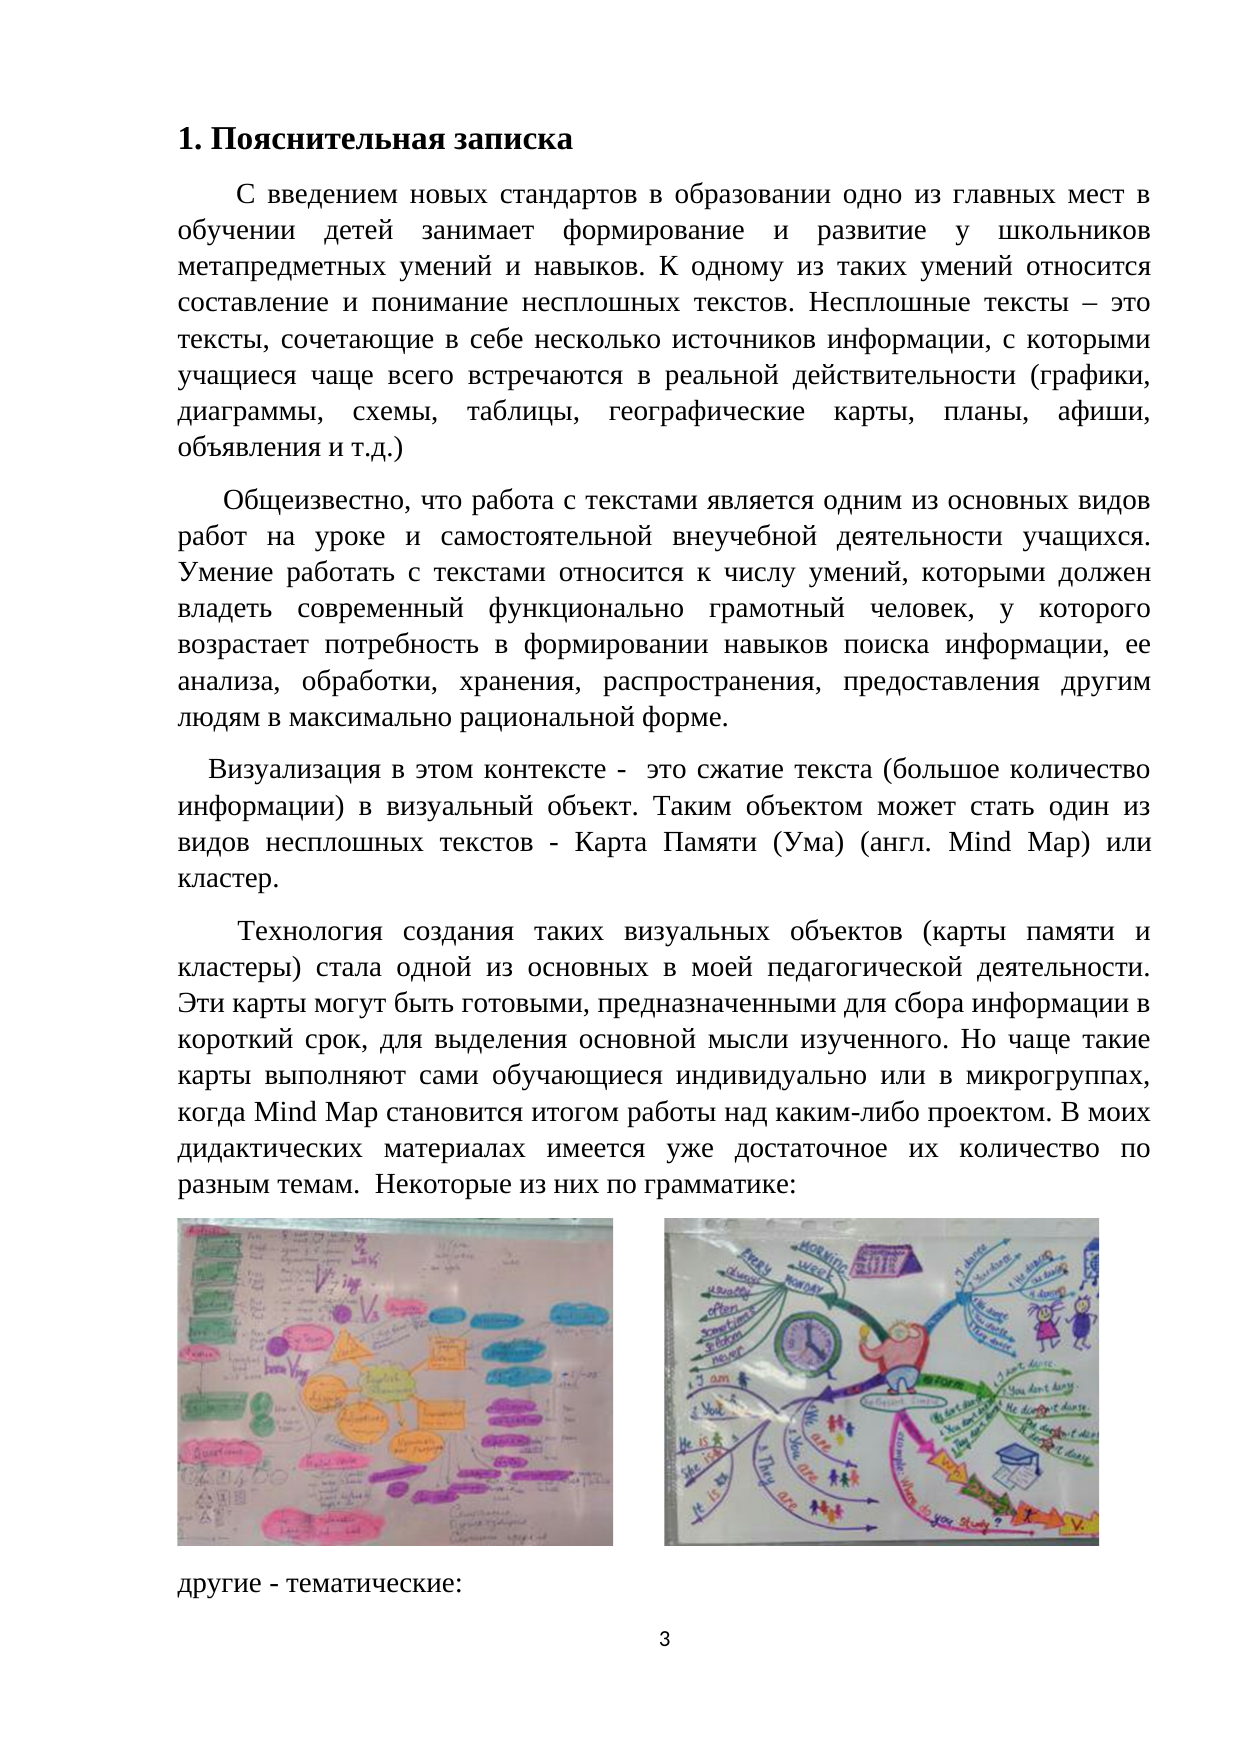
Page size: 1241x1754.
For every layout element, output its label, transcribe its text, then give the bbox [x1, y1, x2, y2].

text другие - тематические: [177, 1565, 1152, 1598]
text С введением новых стандартов в образовании одно из главных мест в обучении детей занимает формирование и развитие у школьников метапредметных умений и навыков. К одному из таких умений относится составление и понимание несплошных текстов. Несплошные тексты – это тексты, сочетающие в себе несколько источников информации, c которыми учащиеся чаще всего встречаются в реальной действительности (графики, диаграммы, схемы, таблицы, географические карты, планы, афиши, объявления и т.д.) [177, 176, 1152, 463]
text Общеизвестно, что работа с текстами является одним из основных видов работ на уроке и самостоятельной внеучебной деятельности учащихся. Умение работать с текстами относится к числу умений, которыми должен владеть современный функционально грамотный человек, у которого возрастает потребность в формировании навыков поиска информации, ее анализа, обработки, хранения, распространения, предоставления другим людям в максимально рациональной форме. [177, 482, 1152, 732]
text Технология создания таких визуальных объектов (карты памяти и кластеры) стала одной из основных в моей педагогической деятельности. Эти карты могут быть готовыми, предназначенными для сбора информации в короткий срок, для выделения основной мысли изученного. Но чаще такие карты выполняют сами обучающиеся индивидуально или в микрогруппах, когда Mind Map становится итогом работы над каким-либо проектом. В моих дидактических материалах имеется уже достаточное их количество по разным темам. Некоторые из них по грамматике: [177, 913, 1152, 1199]
picture [664, 1218, 1100, 1546]
picture [177, 1218, 614, 1546]
text Визуализация в этом контексте - это сжатие текста (большое количество информации) в визуальный объект. Таким объектом может стать один из видов несплошных текстов - Карта Памяти (Ума) (англ. Mind Map) или кластер. [177, 752, 1152, 894]
text 1. Пояснительная записка [177, 118, 1152, 156]
